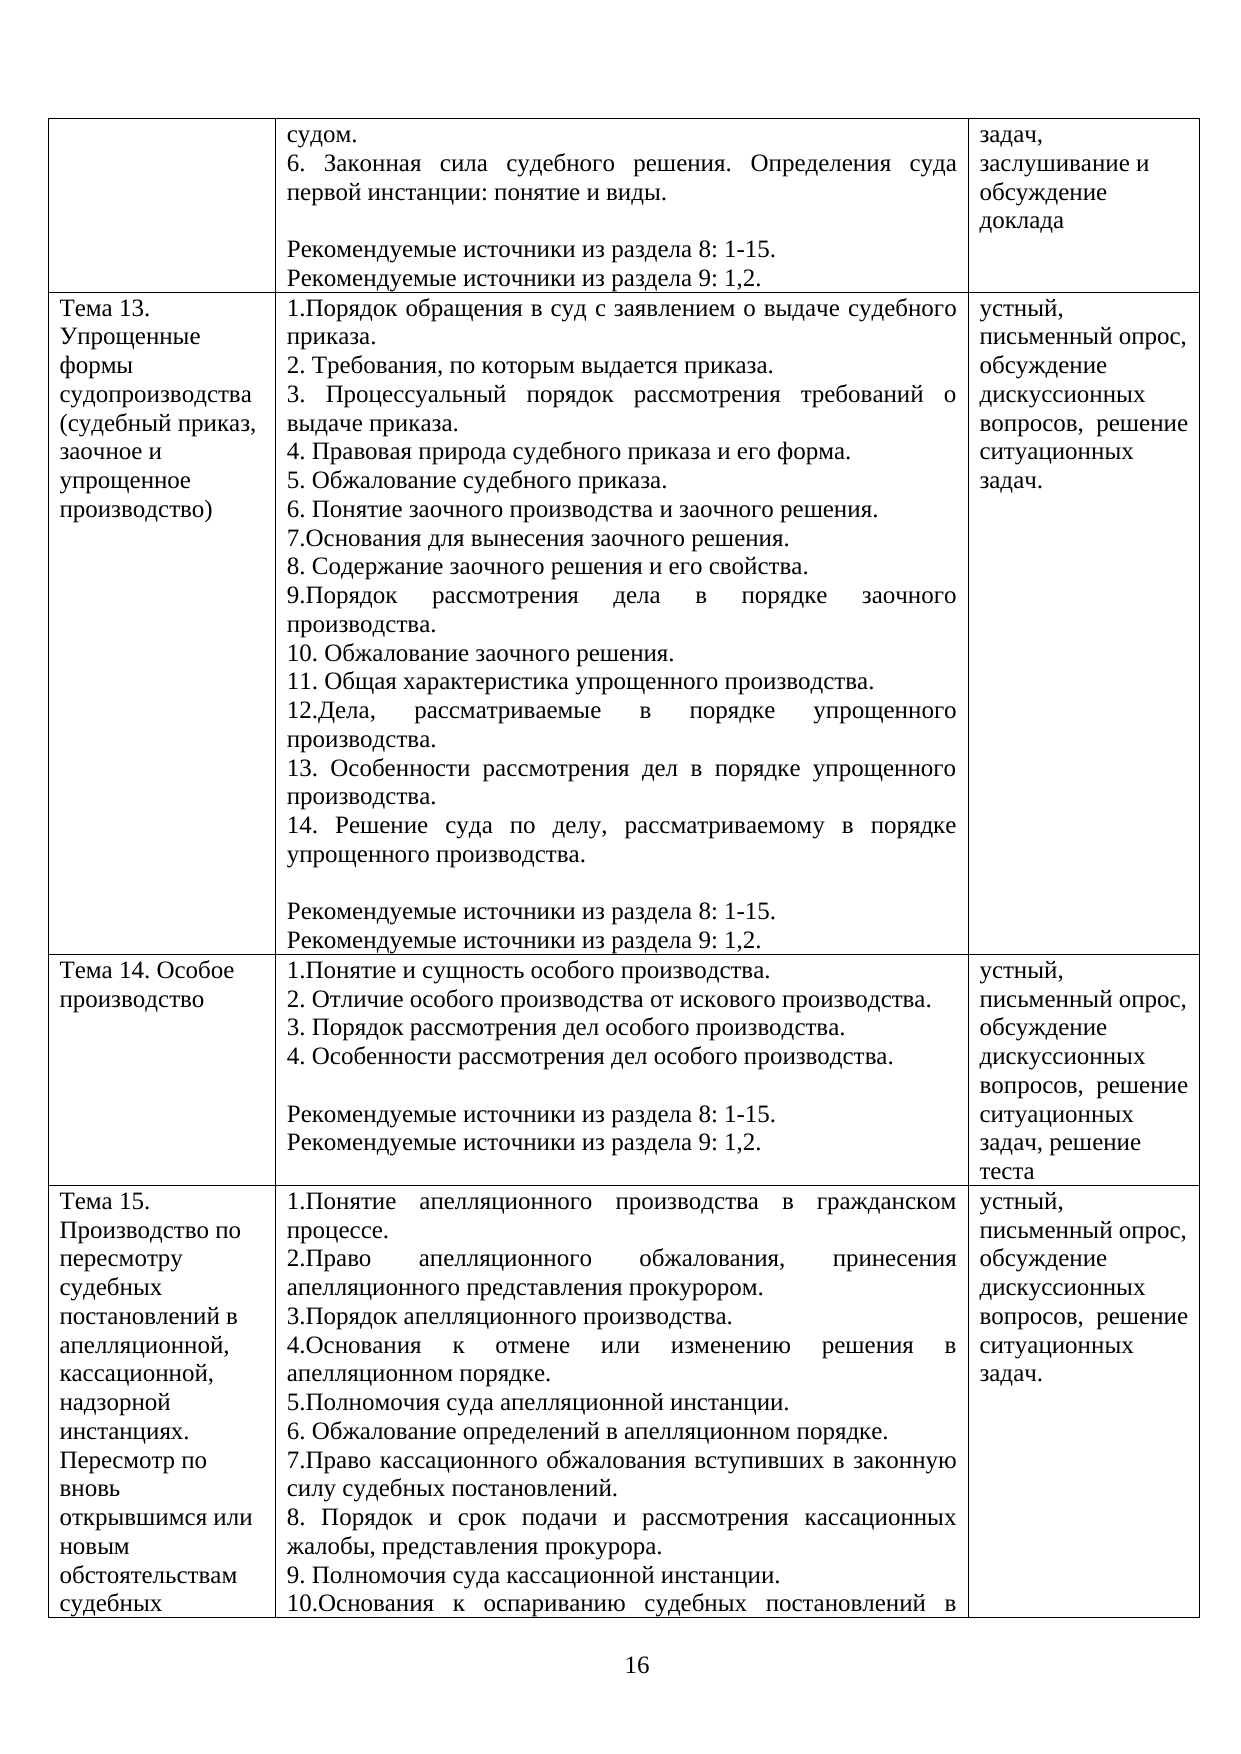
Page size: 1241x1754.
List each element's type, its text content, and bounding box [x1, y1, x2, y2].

table_cell 1.Понятие и сущность особого производства. 2. Отличие особого производства от искового производства. 3. Порядок рассмотрения дел особого производства. 4. Особенности рассмотрения дел особого производства. Рекомендуемые источники из раздела 8: 1-15. Рекомендуемые источники из раздела 9: 1,2. [276, 955, 968, 1185]
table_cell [276, 1186, 968, 1617]
table_cell Тема 13. Упрощенные формы судопроизводства (судебный приказ, заочное и упрощенное производство) [49, 293, 275, 954]
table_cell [969, 1186, 1199, 1617]
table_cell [49, 119, 275, 292]
table_cell устный, письменный опрос, обсуждение дискуссионных вопросов, решение ситуационных задач. [969, 293, 1199, 954]
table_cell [276, 119, 968, 292]
table_cell Тема 14. Особое производство [49, 955, 275, 1185]
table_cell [969, 119, 1199, 292]
table_cell 1.Порядок обращения в суд с заявлением о выдаче судебного приказа. 2. Требования, по которым выдается приказа. 3. Процессуальный порядок рассмотрения требований о выдаче приказа. 4. Правовая природа судебного приказа и его форма. 5. Обжалование судебного приказа. 6. Понятие заочного производства и заочного решения. 7.Основания для вынесения заочного решения. 8. Содержание заочного решения и его свойства. 9.Порядок рассмотрения дела в порядке заочного производства. 10. Обжалование заочного решения. 11. Общая характеристика упрощенного производства. 12.Дела, рассматриваемые в порядке упрощенного производства. 13. Особенности рассмотрения дел в порядке упрощенного производства. 14. Решение суда по делу, рассматриваемому в порядке упрощенного производства. Рекомендуемые источники из раздела 8: 1-15. Рекомендуемые источники из раздела 9: 1,2. [276, 293, 968, 954]
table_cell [49, 1186, 275, 1617]
table_cell устный, письменный опрос, обсуждение дискуссионных вопросов, решение ситуационных задач, решение теста [969, 955, 1199, 1185]
